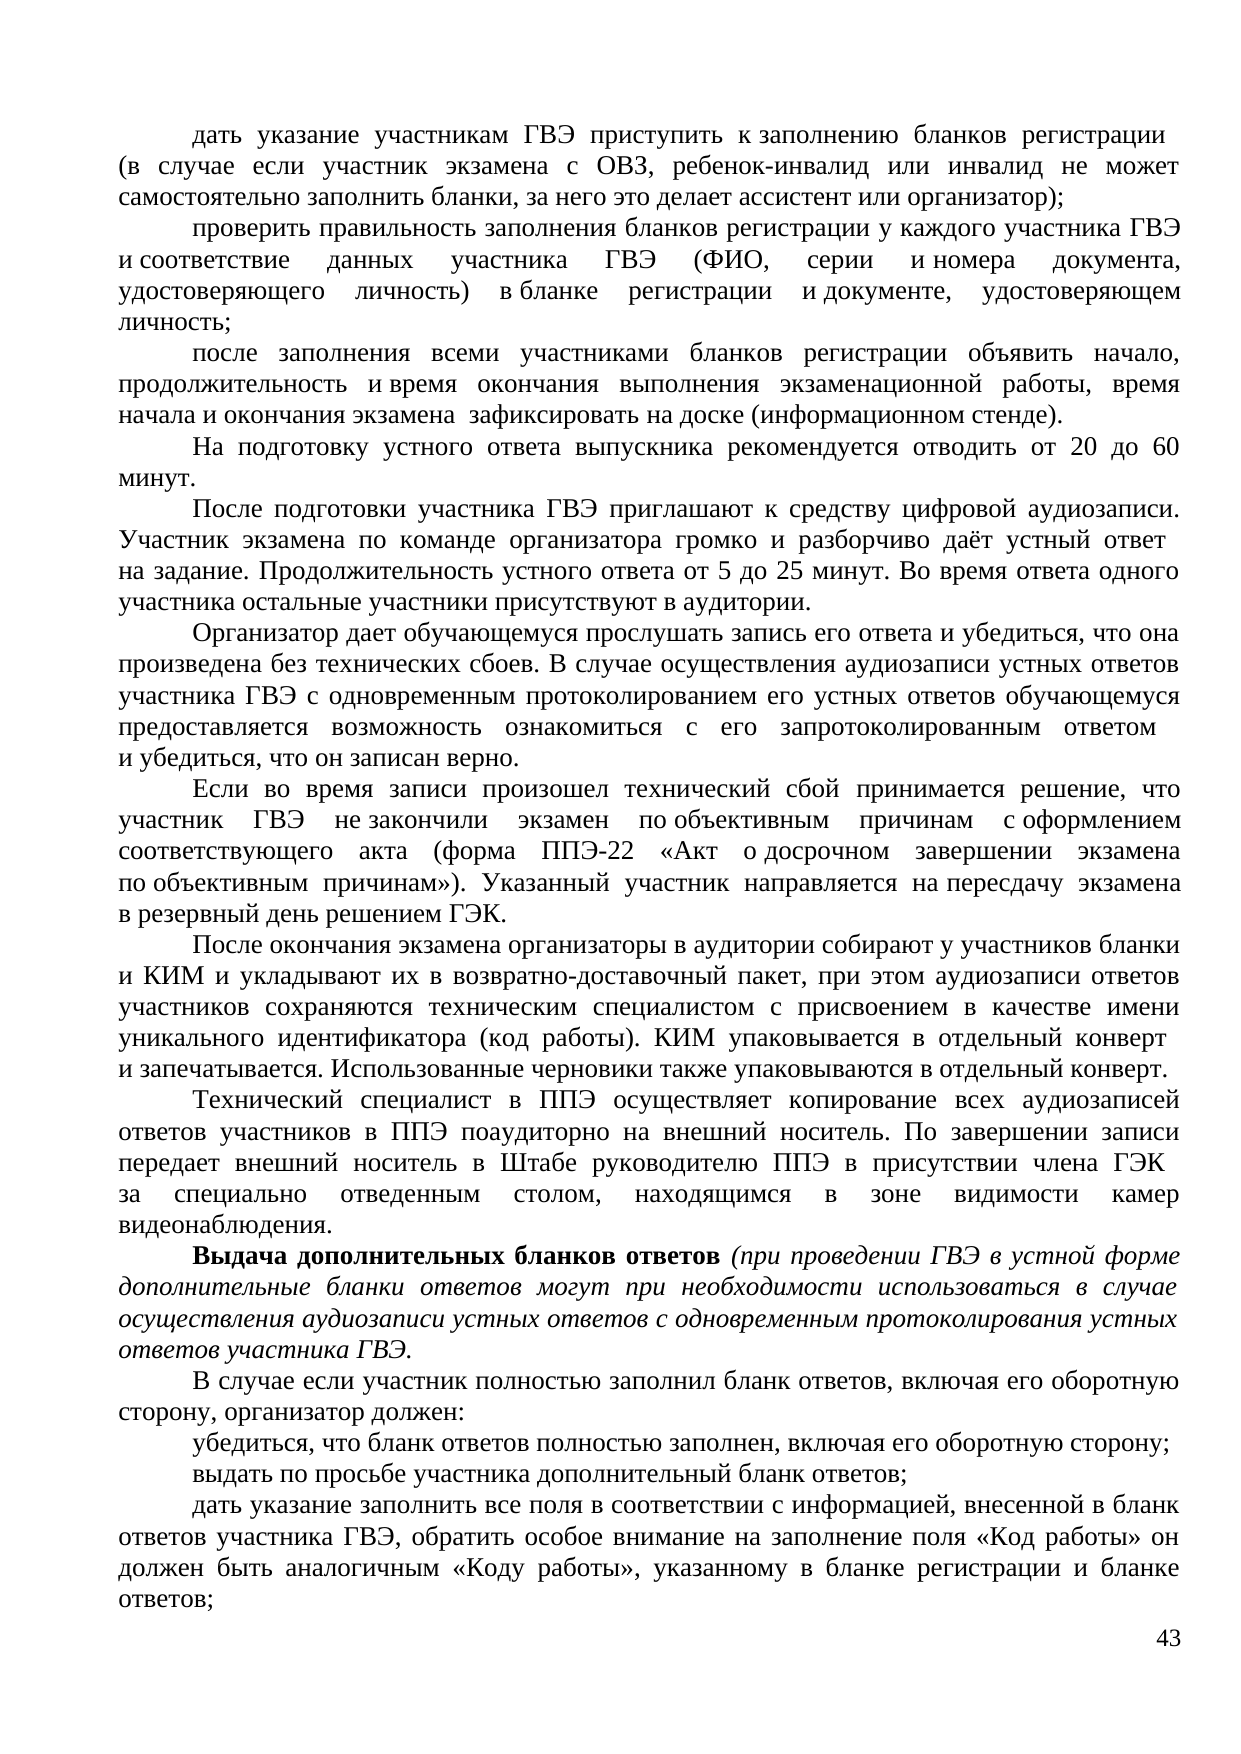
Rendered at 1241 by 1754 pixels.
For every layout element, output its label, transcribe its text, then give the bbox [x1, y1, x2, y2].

text убедиться, что бланк ответов полностью заполнен, включая его оборотную сторону; [118, 1426, 1181, 1457]
text Выдача дополнительных бланков ответов (при проведении ГВЭ в устной форме дополнительные бланки ответов могут при необходимости использоваться в случае осуществления аудиозаписи устных ответов с одновременным протоколирования устных ответов участника ГВЭ. [118, 1239, 1181, 1364]
text после заполнения всеми участниками бланков регистрации объявить начало, продолжительность и время окончания выполнения экзаменационной работы, время начала и окончания экзамена зафиксировать на доске (информационном стенде). [118, 336, 1181, 429]
text После окончания экзамена организаторы в аудитории собирают у участников бланки и КИМ и укладывают их в возвратно-доставочный пакет, при этом аудиозаписи ответов участников сохраняются техническим специалистом с присвоением в качестве имени уникального идентификатора (код работы). КИМ упаковывается в отдельный конверт и запечатывается. Использованные черновики также упаковываются в отдельный конверт. [118, 928, 1181, 1084]
text проверить правильность заполнения бланков регистрации у каждого участника ГВЭ и соответствие данных участника ГВЭ (ФИО, серии и номера документа, удостоверяющего личность) в бланке регистрации и документе, удостоверяющем личность; [118, 212, 1181, 336]
text выдать по просьбе участника дополнительный бланк ответов; [118, 1457, 1181, 1488]
text На подготовку устного ответа выпускника рекомендуется отводить от 20 до 60 минут. [118, 429, 1181, 492]
text Организатор дает обучающемуся прослушать запись его ответа и убедиться, что она произведена без технических сбоев. В случае осуществления аудиозаписи устных ответов участника ГВЭ с одновременным протоколированием его устных ответов обучающемуся предоставляется возможность ознакомиться с его запротоколированным ответом и убедиться, что он записан верно. [118, 616, 1181, 772]
text После подготовки участника ГВЭ приглашают к средству цифровой аудиозаписи. Участник экзамена по команде организатора громко и разборчиво даёт устный ответ на задание. Продолжительность устного ответа от 5 до 25 минут. Во время ответа одного участника остальные участники присутствуют в аудитории. [118, 492, 1181, 616]
text Если во время записи произошел технический сбой принимается решение, что участник ГВЭ не закончили экзамен по объективным причинам с оформлением соответствующего акта (форма ППЭ-22 «Акт о досрочном завершении экзамена по объективным причинам»). Указанный участник направляется на пересдачу экзамена в резервный день решением ГЭК. [118, 772, 1181, 928]
text В случае если участник полностью заполнил бланк ответов, включая его оборотную сторону, организатор должен: [118, 1364, 1181, 1426]
text дать указание заполнить все поля в соответствии с информацией, внесенной в бланк ответов участника ГВЭ, обратить особое внимание на заполнение поля «Код работы» он должен быть аналогичным «Коду работы», указанному в бланке регистрации и бланке ответов; [118, 1488, 1181, 1613]
text Технический специалист в ППЭ осуществляет копирование всех аудиозаписей ответов участников в ППЭ поаудиторно на внешний носитель. По завершении записи передает внешний носитель в Штабе руководителю ППЭ в присутствии члена ГЭК за специально отведенным столом, находящимся в зоне видимости камер видеонаблюдения. [118, 1084, 1181, 1239]
text дать указание участникам ГВЭ приступить к заполнению бланков регистрации (в случае если участник экзамена с ОВЗ, ребенок-инвалид или инвалид не может самостоятельно заполнить бланки, за него это делает ассистент или организатор); [118, 118, 1181, 212]
